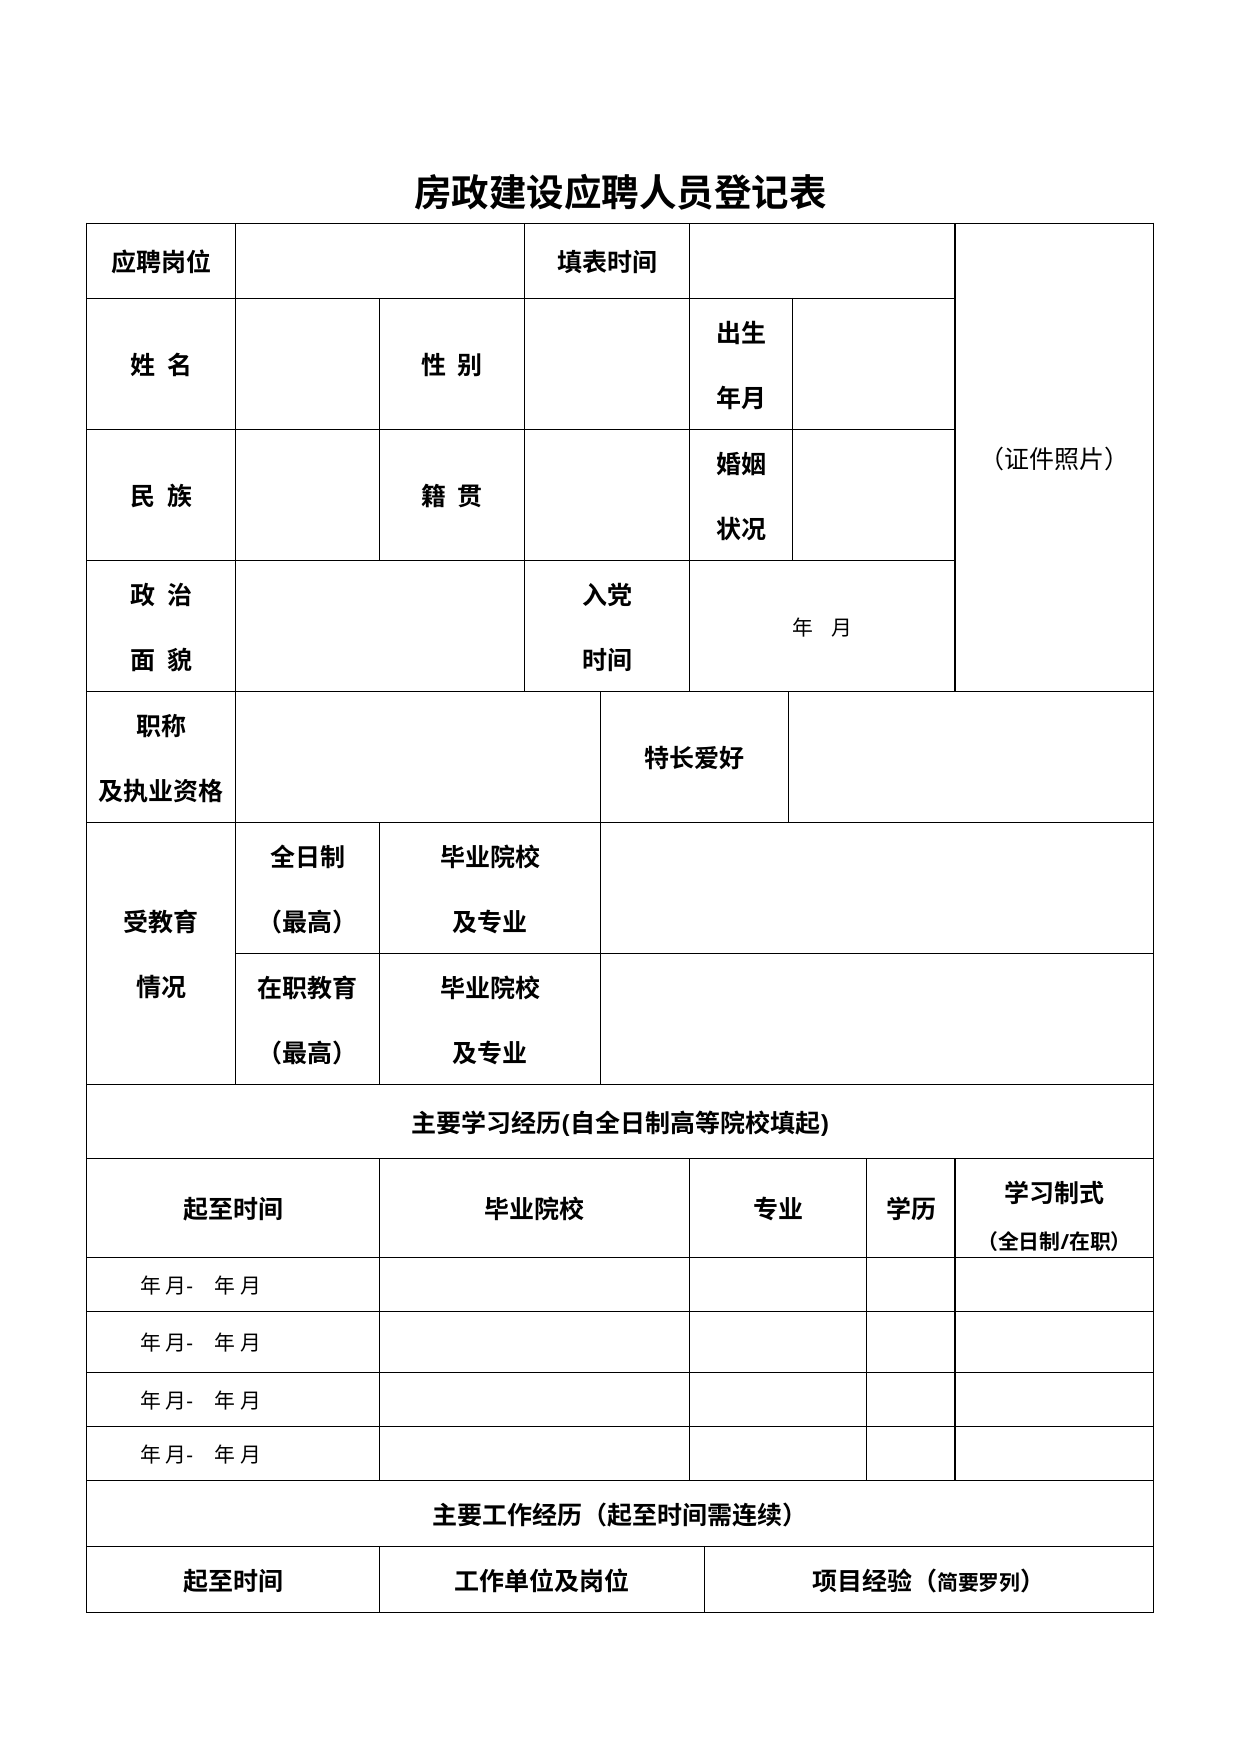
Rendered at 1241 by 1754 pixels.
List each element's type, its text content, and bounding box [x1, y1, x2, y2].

table_cell [690, 1427, 866, 1480]
table_cell [601, 823, 1153, 953]
table_cell 专业 [690, 1159, 866, 1257]
table_cell 年 月- 年 月 [87, 1427, 379, 1480]
table_cell 工作单位及岗位 [380, 1547, 704, 1612]
table_cell [236, 692, 600, 822]
table_cell 起至时间 [87, 1547, 379, 1612]
table_cell 毕业院校 [380, 1159, 689, 1257]
table_cell [867, 1258, 954, 1311]
table_cell 毕业院校 及专业 [380, 823, 600, 953]
table_cell [380, 1312, 689, 1372]
table_cell [867, 1427, 954, 1480]
table_cell 学习制式 （全日制/在职） [956, 1159, 1153, 1257]
table_cell 受教育 情况 [87, 823, 235, 1084]
table_cell 年 月- 年 月 [87, 1373, 379, 1426]
text 房政建设应聘人员登记表 [187, 157, 1053, 222]
table_cell 主要学习经历(自全日制高等院校填起) [87, 1085, 1153, 1158]
table_cell [690, 1373, 866, 1426]
table_cell [236, 299, 379, 429]
table_cell [236, 430, 379, 560]
table_cell [793, 430, 954, 560]
table_header （证件照片） [956, 224, 1153, 691]
table_cell [789, 692, 1153, 822]
table_cell [525, 299, 689, 429]
table_cell [690, 1312, 866, 1372]
table_cell 年 月 [690, 561, 954, 691]
table_cell 起至时间 [87, 1159, 379, 1257]
table_cell 姓 名 [87, 299, 235, 429]
table_cell 政 治 面 貌 [87, 561, 235, 691]
table_cell 特长爱好 [601, 692, 788, 822]
table_cell [956, 1312, 1153, 1372]
table_cell 籍 贯 [380, 430, 524, 560]
table_cell [380, 1427, 689, 1480]
table_cell 民 族 [87, 430, 235, 560]
table_cell 婚姻 状况 [690, 430, 792, 560]
table_cell [867, 1312, 954, 1372]
table_cell 入党 时间 [525, 561, 689, 691]
table_cell [525, 430, 689, 560]
table_header [236, 224, 524, 298]
table_cell 主要工作经历（起至时间需连续） [87, 1481, 1153, 1546]
table_header 填表时间 [525, 224, 689, 298]
table_cell 性 别 [380, 299, 524, 429]
table_cell [956, 1427, 1153, 1480]
table_cell [690, 1258, 866, 1311]
table_cell 毕业院校 及专业 [380, 954, 600, 1084]
table_cell 项目经验（简要罗列） [705, 1547, 1153, 1612]
table_cell 学历 [867, 1159, 954, 1257]
table_cell 职称 及执业资格 [87, 692, 235, 822]
table_cell [956, 1373, 1153, 1426]
table_cell 年 月- 年 月 [87, 1258, 379, 1311]
table_header 应聘岗位 [87, 224, 235, 298]
table_cell [380, 1373, 689, 1426]
table_cell [236, 561, 524, 691]
table_cell [380, 1258, 689, 1311]
table_cell 在职教育 （最高） [236, 954, 379, 1084]
table_cell [793, 299, 954, 429]
table_cell [601, 954, 1153, 1084]
table_cell 出生 年月 [690, 299, 792, 429]
table_cell 年 月- 年 月 [87, 1312, 379, 1372]
table_cell [956, 1258, 1153, 1311]
table_cell 全日制 （最高） [236, 823, 379, 953]
table_header [690, 224, 954, 298]
table_cell [867, 1373, 954, 1426]
